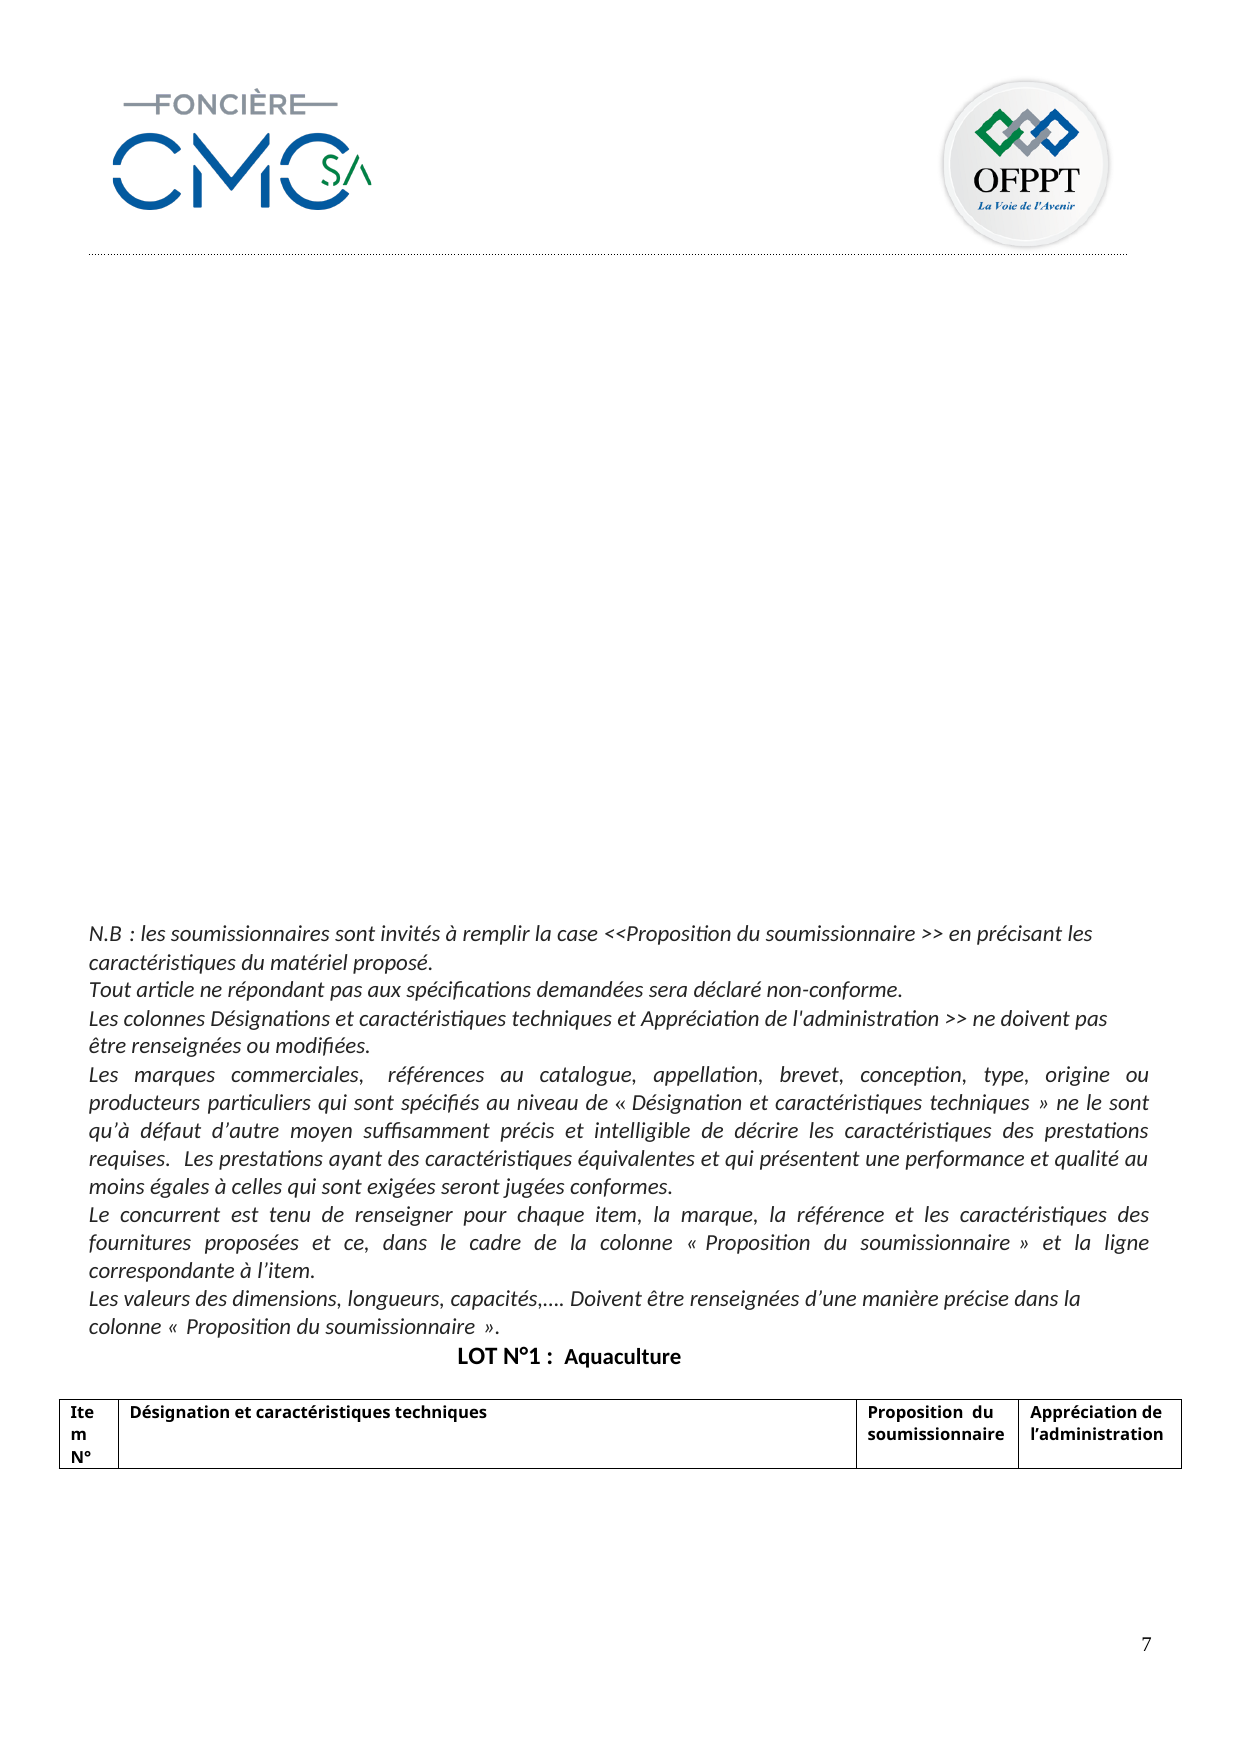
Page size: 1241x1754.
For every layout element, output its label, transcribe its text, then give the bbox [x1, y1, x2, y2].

picture [935, 73, 1116, 254]
table_header Item N° [60, 1400, 118, 1468]
text Les colonnes Désignations et caractéristiques techniques et Appréciation de l'administration >> ne doivent pas être renseignées ou modifiées. [89, 1004, 1152, 1060]
table_header Appréciation de l’administration [1019, 1400, 1181, 1468]
text Les marques commerciales, références au catalogue, appellation, brevet, conception, type, origine ou producteurs particuliers qui sont spécifiés au niveau de « Désignation et caractéristiques techniques » ne le sont qu’à défaut d’autre moyen suffisamment précis et intelligible de décrire les caractéristiques des prestations requises. Les prestations ayant des caractéristiques équivalentes et qui présentent une performance et qualité au moins égales à celles qui sont exigées seront jugées conformes. [89, 1060, 1152, 1200]
text Tout article ne répondant pas aux spécifications demandées sera déclaré non-conforme. [89, 976, 1152, 1004]
text Les valeurs des dimensions, longueurs, capacités,…. Doivent être renseignées d’une manière précise dans la colonne « Proposition du soumissionnaire ». [89, 1284, 1152, 1340]
text N.B : les soumissionnaires sont invités à remplir la case <<Proposition du soumissionnaire >> en précisant les caractéristiques du matériel proposé. [89, 919, 1152, 976]
picture [112, 88, 372, 210]
text LOT N°1 : Aquaculture [384, 1340, 1152, 1370]
table_header Désignation et caractéristiques techniques [119, 1400, 856, 1468]
table_header Proposition du soumissionnaire [857, 1400, 1018, 1468]
text Le concurrent est tenu de renseigner pour chaque item, la marque, la référence et les caractéristiques des fournitures proposées et ce, dans le cadre de la colonne « Proposition du soumissionnaire » et la ligne correspondante à l’item. [89, 1200, 1152, 1284]
